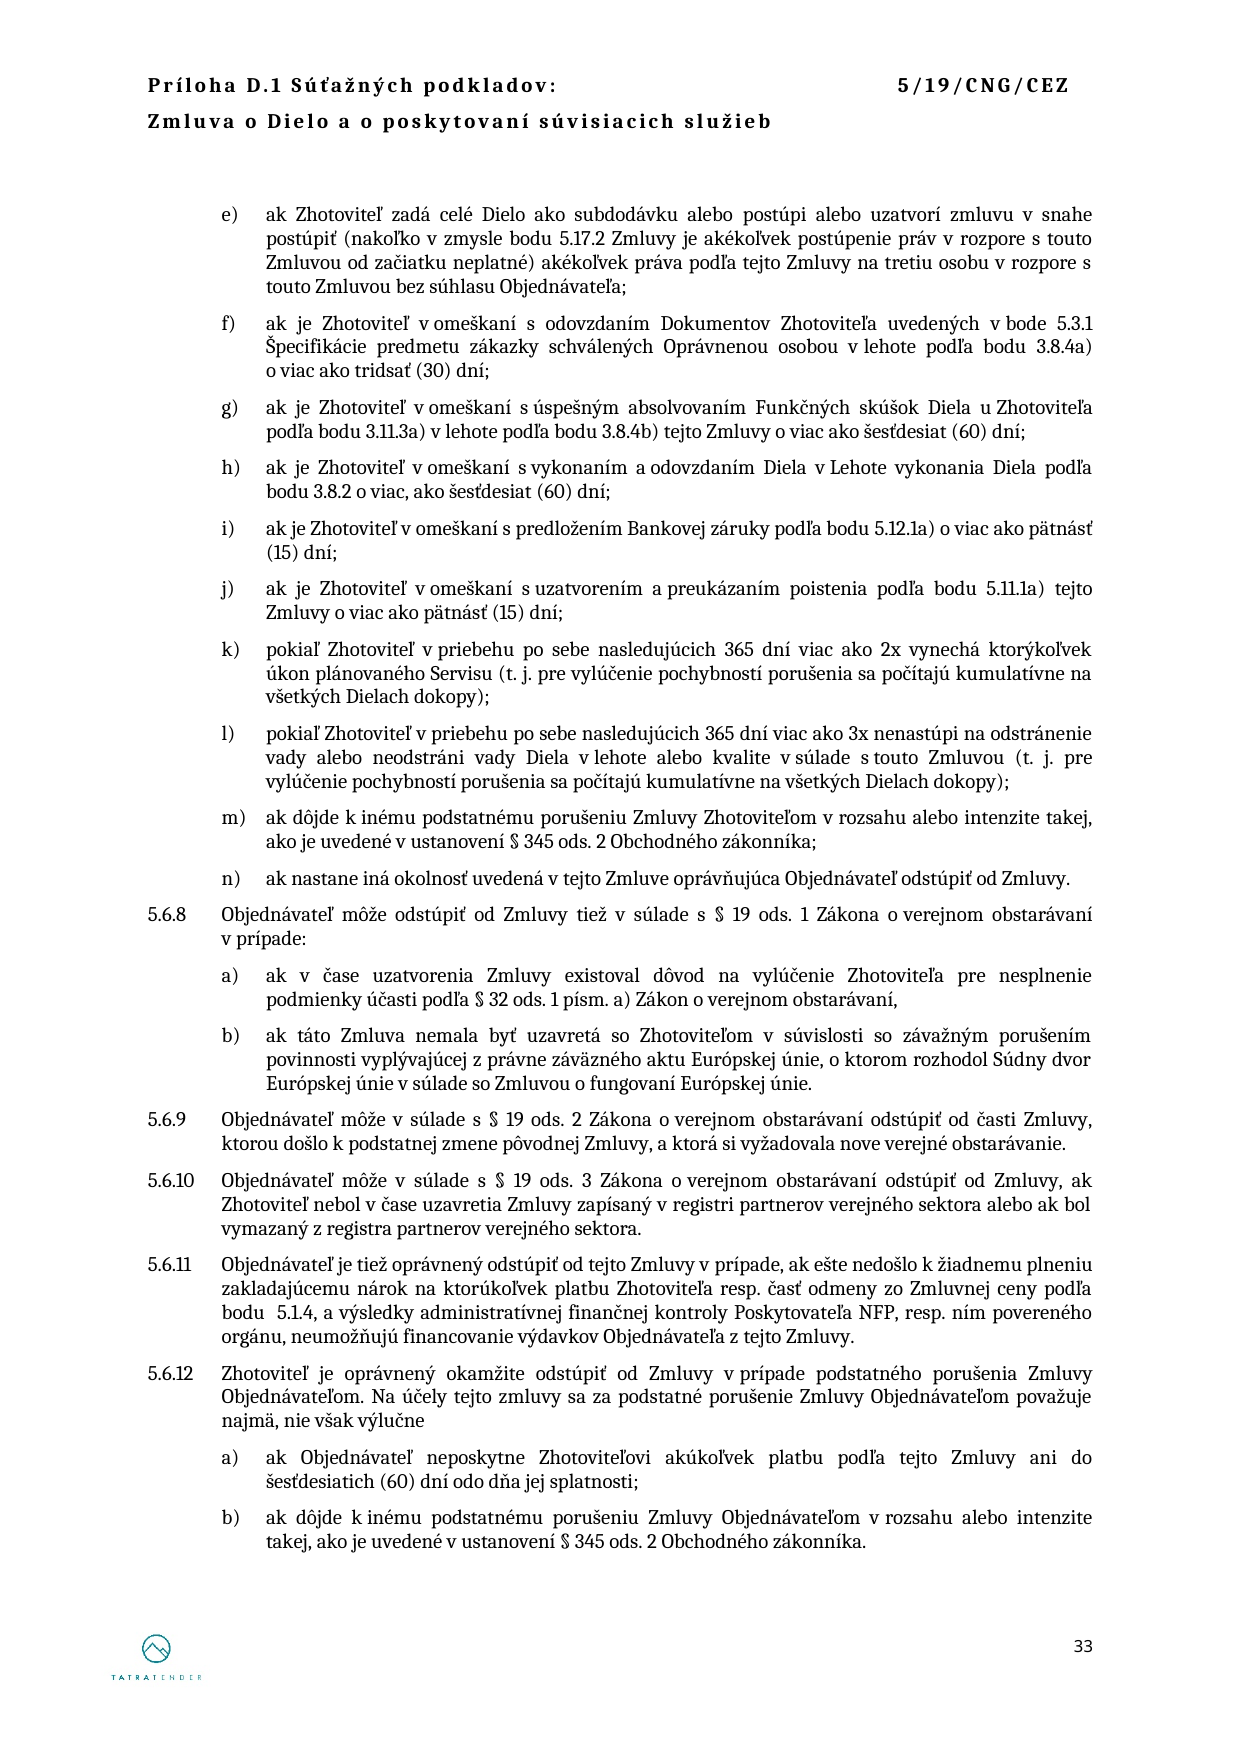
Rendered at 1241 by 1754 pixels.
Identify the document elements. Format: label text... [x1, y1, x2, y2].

list ak Objednávateľ neposkytne Zhotoviteľovi akúkoľvek platbu podľa tejto Zmluvy ani do šesťdesiatich (60) dní odo dňa jej splatnosti; [221, 1446, 1093, 1493]
list ak dôjde k inému podstatnému porušeniu Zmluvy Objednávateľom v rozsahu alebo intenzite takej, ako je uvedené v ustanovení § 345 ods. 2 Obchodného zákonníka. [221, 1506, 1093, 1554]
list pokiaľ Zhotoviteľ v priebehu po sebe nasledujúcich 365 dní viac ako 3x nenastúpi na odstránenie vady alebo neodstráni vady Diela v lehote alebo kvalite v súlade s touto Zmluvou (t. j. pre vylúčenie pochybností porušenia sa počítajú kumulatívne na všetkých Dielach dokopy); [221, 722, 1093, 793]
picture [90, 1610, 222, 1704]
list ak nastane iná okolnosť uvedená v tejto Zmluve oprávňujúca Objednávateľ odstúpiť od Zmluvy. [221, 866, 1093, 890]
list ak je Zhotoviteľ v omeškaní s vykonaním a odovzdaním Diela v Lehote vykonania Diela podľa bodu 3.8.2 o viac, ako šesťdesiat (60) dní; [221, 456, 1093, 504]
list Zhotoviteľ je oprávnený okamžite odstúpiť od Zmluvy v prípade podstatného porušenia Zmluvy Objednávateľom. Na účely tejto zmluvy sa za podstatné porušenie Zmluvy Objednávateľom považuje najmä, nie však výlučne [148, 1361, 1093, 1433]
list pokiaľ Zhotoviteľ v priebehu po sebe nasledujúcich 365 dní viac ako 2x vynechá ktorýkoľvek úkon plánovaného Servisu (t. j. pre vylúčenie pochybností porušenia sa počítajú kumulatívne na všetkých Dielach dokopy); [221, 637, 1093, 709]
list ak Zhotoviteľ zadá celé Dielo ako subdodávku alebo postúpi alebo uzatvorí zmluvu v snahe postúpiť (nakoľko v zmysle bodu 5.17.2 Zmluvy je akékoľvek postúpenie práv v rozpore s touto Zmluvou od začiatku neplatné) akékoľvek práva podľa tejto Zmluvy na tretiu osobu v rozpore s touto Zmluvou bez súhlasu Objednávateľa; [221, 203, 1093, 299]
list Objednávateľ môže odstúpiť od Zmluvy tiež v súlade s § 19 ods. 1 Zákona o verejnom obstarávaní v prípade: [148, 903, 1093, 951]
list ak táto Zmluva nemala byť uzavretá so Zhotoviteľom v súvislosti so závažným porušením povinnosti vyplývajúcej z právne záväzného aktu Európskej únie, o ktorom rozhodol Súdny dvor Európskej únie v súlade so Zmluvou o fungovaní Európskej únie. [221, 1024, 1093, 1096]
list ak dôjde k inému podstatnému porušeniu Zmluvy Zhotoviteľom v rozsahu alebo intenzite takej, ako je uvedené v ustanovení § 345 ods. 2 Obchodného zákonníka; [221, 806, 1093, 854]
list ak je Zhotoviteľ v omeškaní s odovzdaním Dokumentov Zhotoviteľa uvedených v bode 5.3.1 Špecifikácie predmetu zákazky schválených Oprávnenou osobou v lehote podľa bodu 3.8.4a) o viac ako tridsať (30) dní; [221, 311, 1093, 383]
list Objednávateľ môže v súlade s § 19 ods. 3 Zákona o verejnom obstarávaní odstúpiť od Zmluvy, ak Zhotoviteľ nebol v čase uzavretia Zmluvy zapísaný v registri partnerov verejného sektora alebo ak bol vymazaný z registra partnerov verejného sektora. [148, 1168, 1093, 1240]
list ak je Zhotoviteľ v omeškaní s uzatvorením a preukázaním poistenia podľa bodu 5.11.1a) tejto Zmluvy o viac ako pätnásť (15) dní; [221, 577, 1093, 625]
list ak v čase uzatvorenia Zmluvy existoval dôvod na vylúčenie Zhotoviteľa pre nesplnenie podmienky účasti podľa § 32 ods. 1 písm. a) Zákon o verejnom obstarávaní, [221, 963, 1093, 1011]
list Objednávateľ môže v súlade s § 19 ods. 2 Zákona o verejnom obstarávaní odstúpiť od časti Zmluvy, ktorou došlo k podstatnej zmene pôvodnej Zmluvy, a ktorá si vyžadovala nove verejné obstarávanie. [148, 1108, 1093, 1156]
list Objednávateľ je tiež oprávnený odstúpiť od tejto Zmluvy v prípade, ak ešte nedošlo k žiadnemu plneniu zakladajúcemu nárok na ktorúkoľvek platbu Zhotoviteľa resp. časť odmeny zo Zmluvnej ceny podľa bodu 5.1.4, a výsledky administratívnej finančnej kontroly Poskytovateľa NFP, resp. ním povereného orgánu, neumožňujú financovanie výdavkov Objednávateľa z tejto Zmluvy. [148, 1253, 1093, 1349]
list ak je Zhotoviteľ v omeškaní s úspešným absolvovaním Funkčných skúšok Diela u Zhotoviteľa podľa bodu 3.11.3a) v lehote podľa bodu 3.8.4b) tejto Zmluvy o viac ako šesťdesiat (60) dní; [221, 396, 1093, 443]
list ak je Zhotoviteľ v omeškaní s predložením Bankovej záruky podľa bodu 5.12.1a) o viac ako pätnásť (15) dní; [221, 516, 1093, 564]
